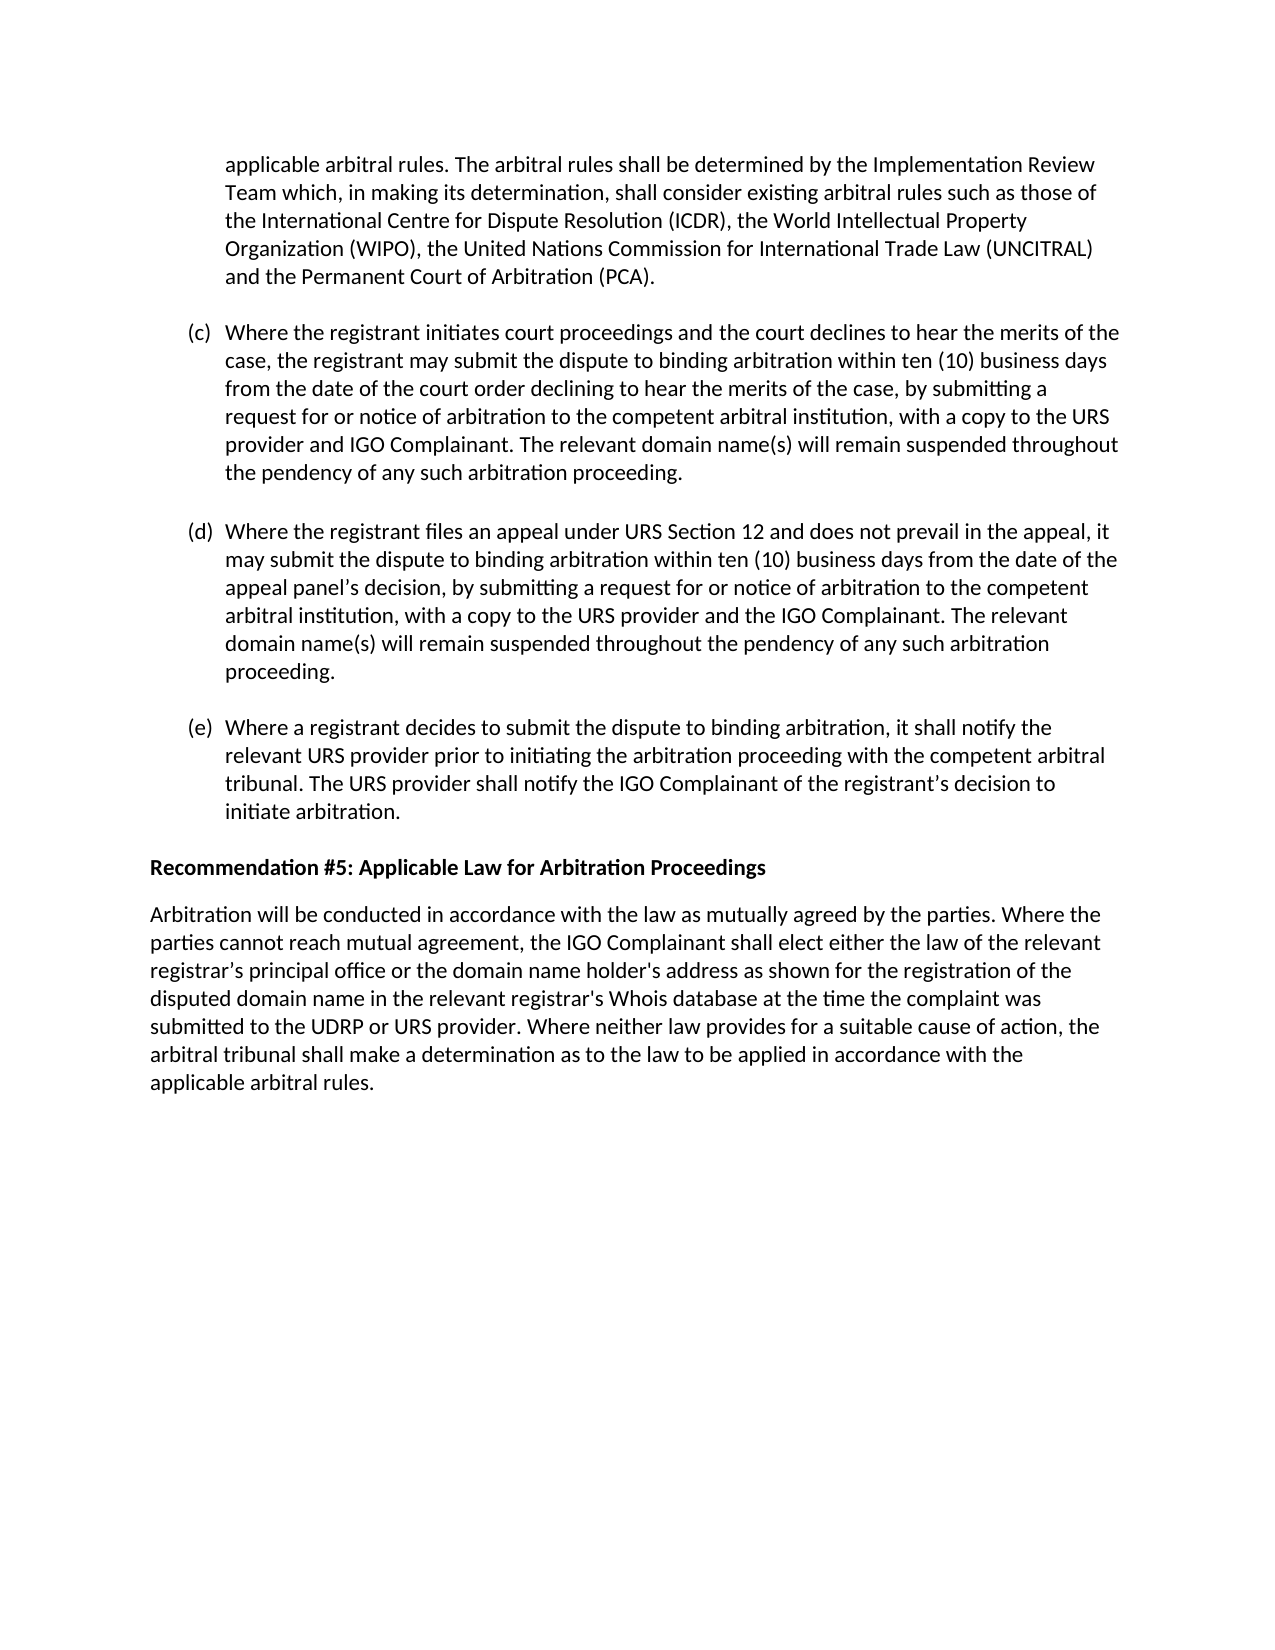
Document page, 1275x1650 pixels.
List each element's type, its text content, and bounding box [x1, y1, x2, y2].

list Where the registrant initiates court proceedings and the court declines to hear the merits of the case, the registrant may submit the dispute to binding arbitration within ten (10) business days from the date of the court order declining to hear the merits of the case, by submitting a request for or notice of arbitration to the competent arbitral institution, with a copy to the URS provider and IGO Complainant. The relevant domain name(s) will remain suspended throughout the pendency of any such arbitration proceeding. [187, 318, 1125, 486]
list Where the registrant files an appeal under URS Section 12 and does not prevail in the appeal, it may submit the dispute to binding arbitration within ten (10) business days from the date of the appeal panel’s decision, by submitting a request for or notice of arbitration to the competent arbitral institution, with a copy to the URS provider and the IGO Complainant. The relevant domain name(s) will remain suspended throughout the pendency of any such arbitration proceeding. [187, 517, 1125, 685]
text Arbitration will be conducted in accordance with the law as mutually agreed by the parties. Where the parties cannot reach mutual agreement, the IGO Complainant shall elect either the law of the relevant registrar’s principal office or the domain name holder's address as shown for the registration of the disputed domain name in the relevant registrar's Whois database at the time the complaint was submitted to the UDRP or URS provider. Where neither law provides for a suitable cause of action, the arbitral tribunal shall make a determination as to the law to be applied in accordance with the applicable arbitral rules. [150, 900, 1125, 1096]
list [187, 150, 1125, 290]
list Where a registrant decides to submit the dispute to binding arbitration, it shall notify the relevant URS provider prior to initiating the arbitration proceeding with the competent arbitral tribunal. The URS provider shall notify the IGO Complainant of the registrant’s decision to initiate arbitration. [187, 713, 1125, 825]
text Recommendation #5: Applicable Law for Arbitration Proceedings [150, 853, 1125, 881]
